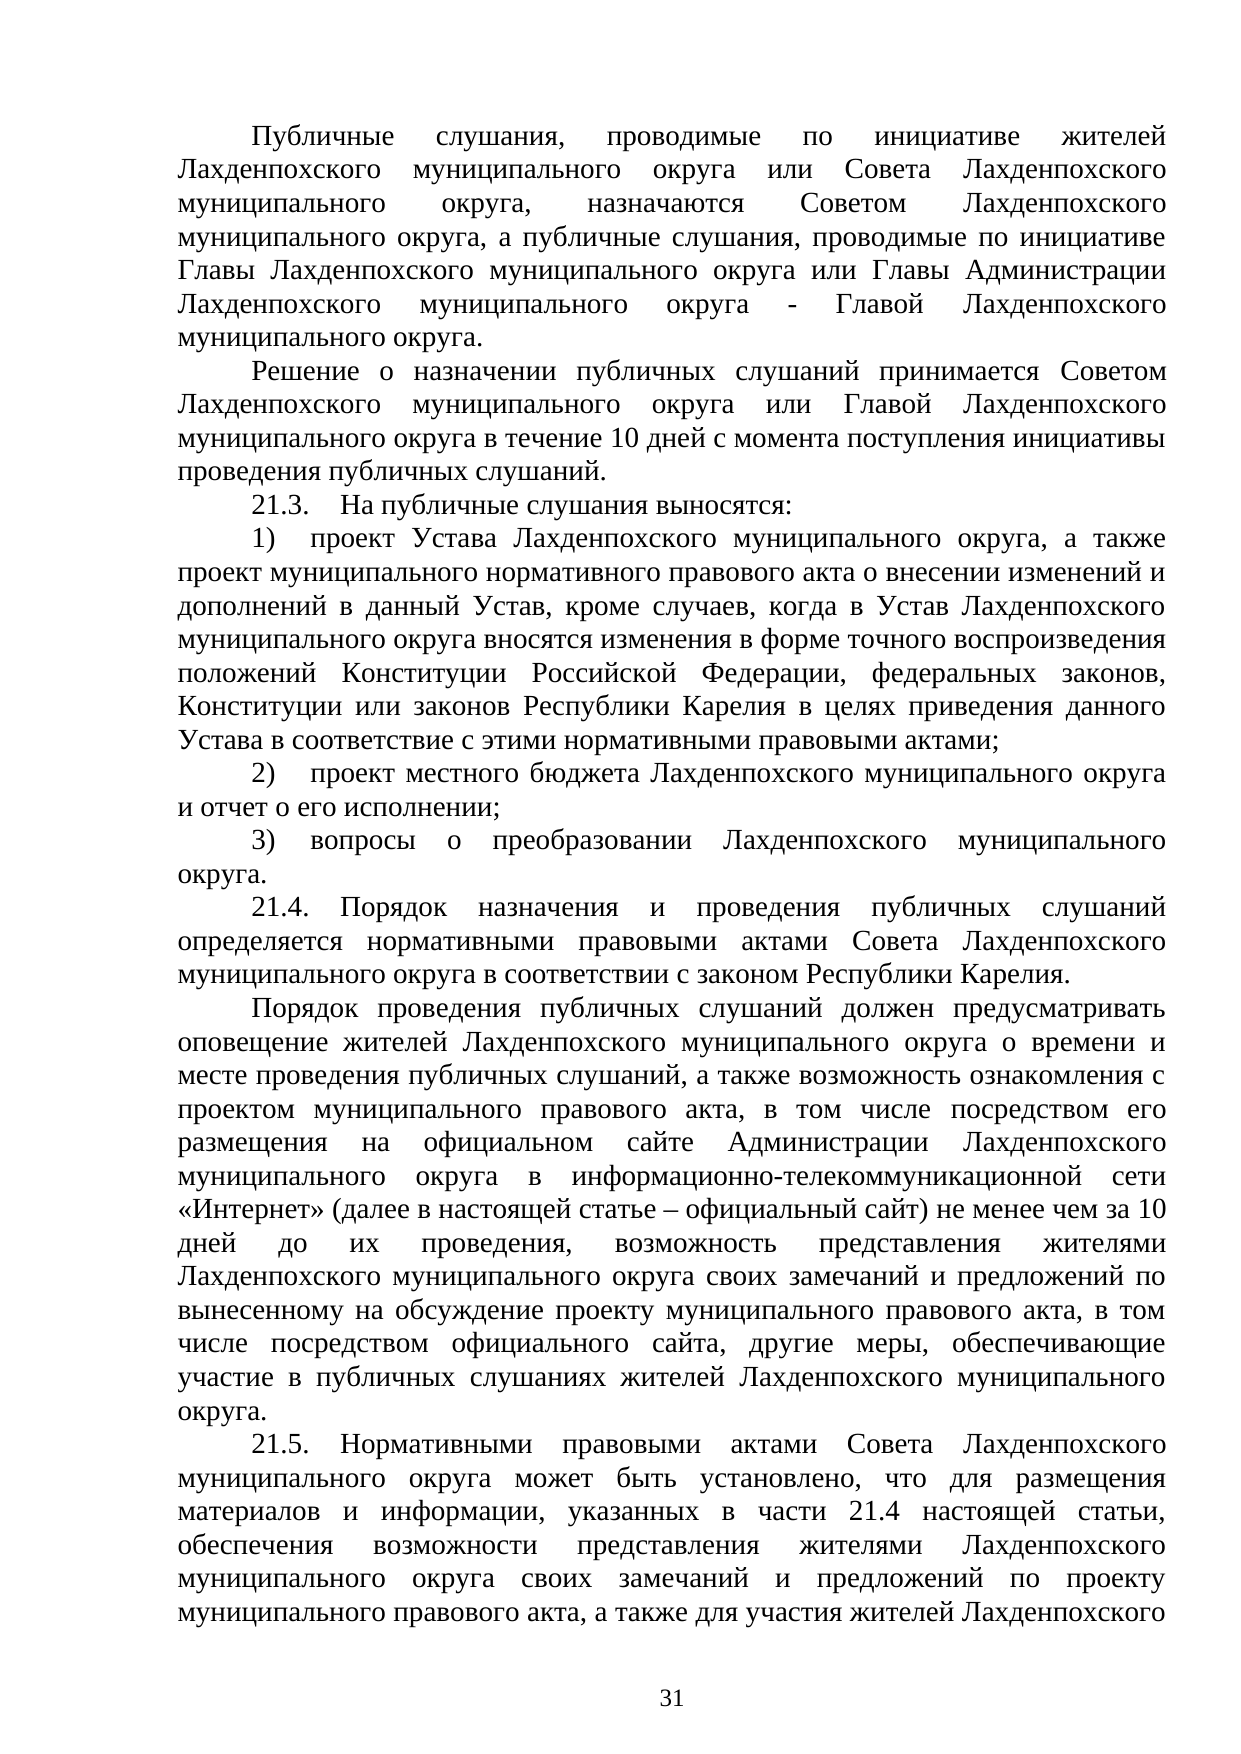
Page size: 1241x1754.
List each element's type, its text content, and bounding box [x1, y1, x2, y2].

text Решение о назначении публичных слушаний принимается Советом Лахденпохского муниципального округа или Главой Лахденпохского муниципального округа в течение 10 дней с момента поступления инициативы проведения публичных слушаний. [177, 353, 1167, 487]
text Порядок проведения публичных слушаний должен предусматривать оповещение жителей Лахденпохского муниципального округа о времени и месте проведения публичных слушаний, а также возможность ознакомления с проектом муниципального правового акта, в том числе посредством его размещения на официальном сайте Администрации Лахденпохского муниципального округа в информационно-телекоммуникационной сети «Интернет» (далее в настоящей статье – официальный сайт) не менее чем за 10 дней до их проведения, возможность представления жителями Лахденпохского муниципального округа своих замечаний и предложений по вынесенному на обсуждение проекту муниципального правового акта, в том числе посредством официального сайта, другие меры, обеспечивающие участие в публичных слушаниях жителей Лахденпохского муниципального округа. [177, 990, 1167, 1426]
list проект Устава Лахденпохского муниципального округа, а также проект муниципального нормативного правового акта о внесении изменений и дополнений в данный Устав, кроме случаев, когда в Устав Лахденпохского муниципального округа вносятся изменения в форме точного воспроизведения положений Конституции Российской Федерации, федеральных законов, Конституции или законов Республики Карелия в целях приведения данного Устава в соответствие с этими нормативными правовыми актами; [177, 521, 1167, 755]
text Публичные слушания, проводимые по инициативе жителей Лахденпохского муниципального округа или Совета Лахденпохского муниципального округа, назначаются Советом Лахденпохского муниципального округа, а публичные слушания, проводимые по инициативе Главы Лахденпохского муниципального округа или Главы Администрации Лахденпохского муниципального округа - Главой Лахденпохского муниципального округа. [177, 118, 1167, 353]
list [177, 1426, 1167, 1627]
list На публичные слушания выносятся: [177, 487, 1167, 521]
list проект местного бюджета Лахденпохского муниципального округа и отчет о его исполнении; [177, 755, 1167, 822]
list вопросы о преобразовании Лахденпохского муниципального округа. [177, 822, 1167, 889]
list Порядок назначения и проведения публичных слушаний определяется нормативными правовыми актами Совета Лахденпохского муниципального округа в соответствии с законом Республики Карелия. [177, 889, 1167, 990]
